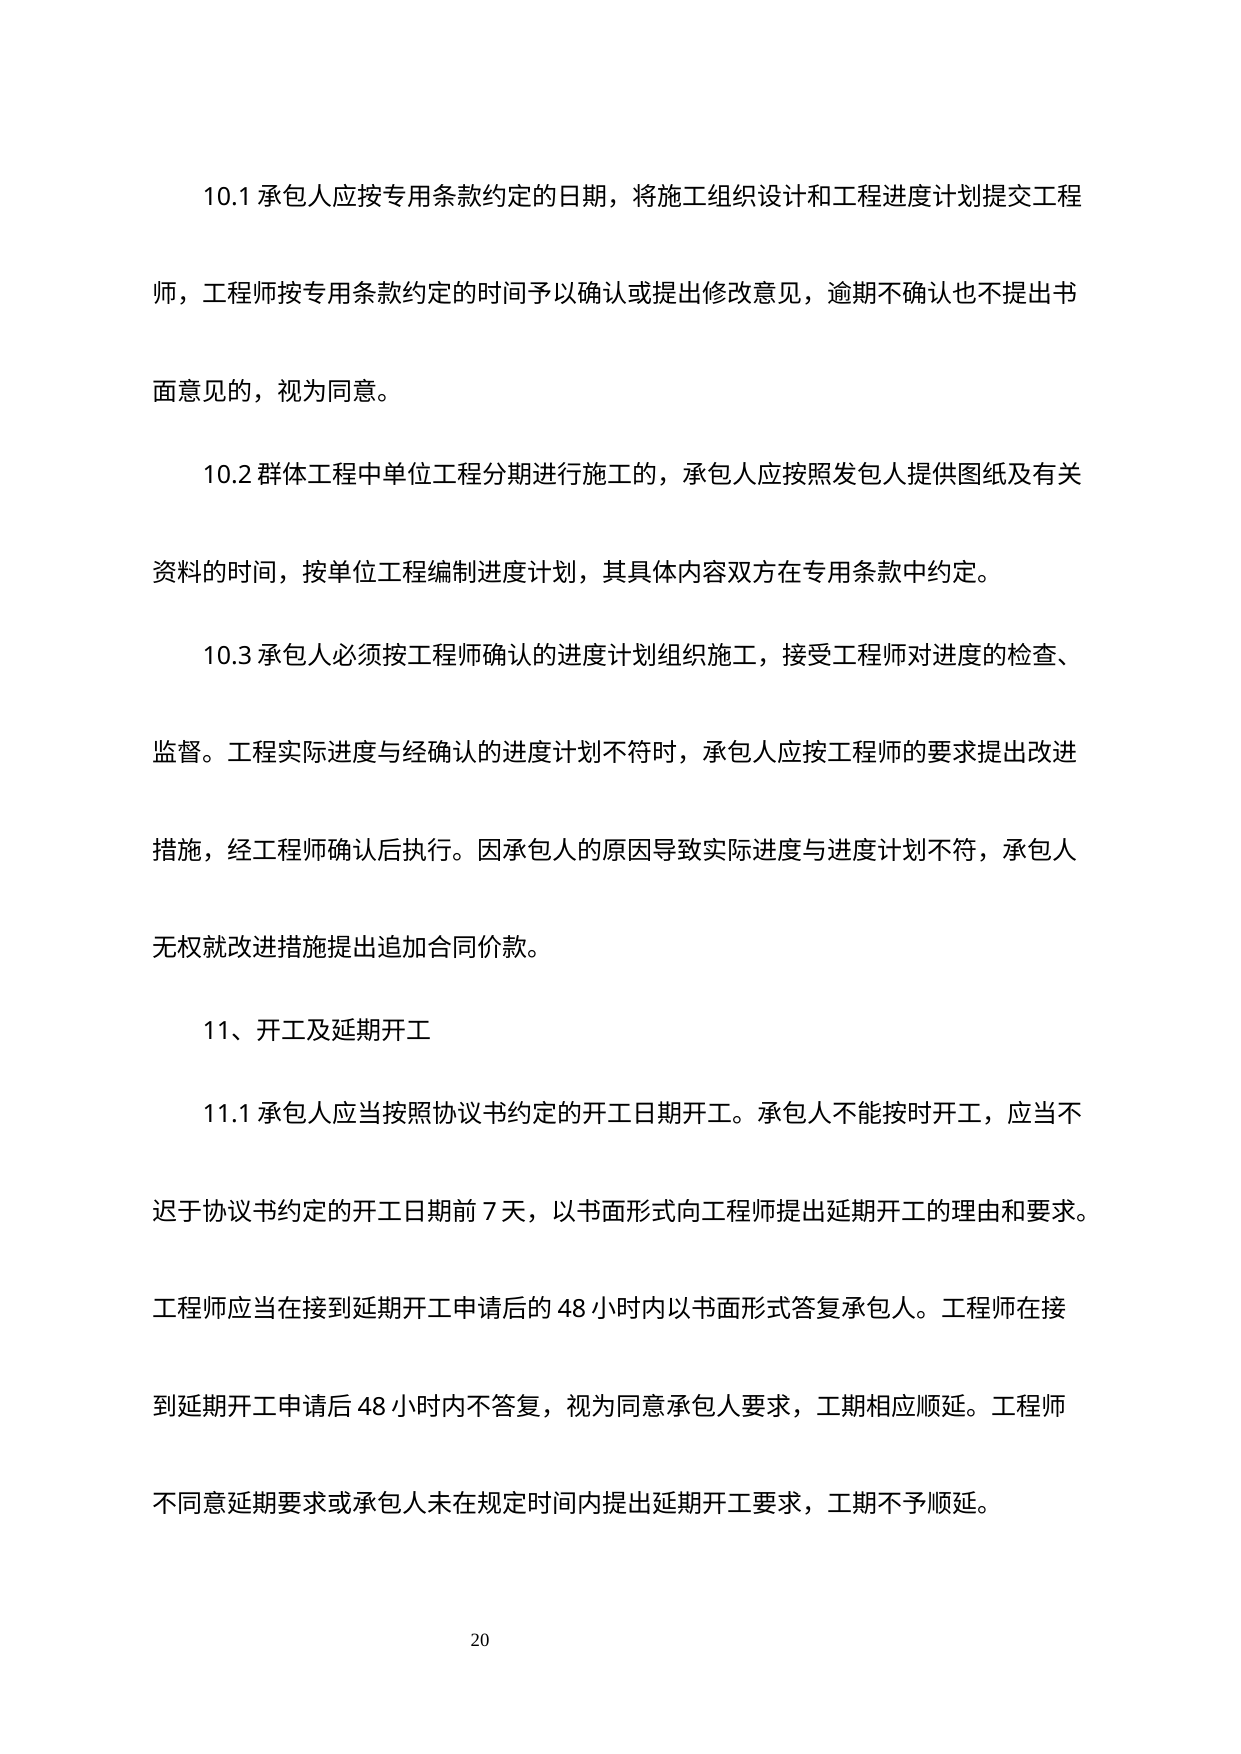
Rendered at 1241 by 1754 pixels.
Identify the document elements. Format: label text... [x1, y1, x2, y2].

text 10.3承包人必须按工程师确认的进度计划组织施工，接受工程师对进度的检查、监督。工程实际进度与经确认的进度计划不符时，承包人应按工程师的要求提出改进措施，经工程师确认后执行。因承包人的原因导致实际进度与进度计划不符，承包人无权就改进措施提出追加合同价款。 [152, 621, 1088, 978]
text 11.1承包人应当按照协议书约定的开工日期开工。承包人不能按时开工，应当不迟于协议书约定的开工日期前7天，以书面形式向工程师提出延期开工的理由和要求。工程师应当在接到延期开工申请后的48小时内以书面形式答复承包人。工程师在接到延期开工申请后48小时内不答复，视为同意承包人要求，工期相应顺延。工程师不同意延期要求或承包人未在规定时间内提出延期开工要求，工期不予顺延。 [152, 1079, 1088, 1534]
text 10.2群体工程中单位工程分期进行施工的，承包人应按照发包人提供图纸及有关资料的时间，按单位工程编制进度计划，其具体内容双方在专用条款中约定。 [152, 440, 1088, 603]
text 10.1承包人应按专用条款约定的日期，将施工组织设计和工程进度计划提交工程师，工程师按专用条款约定的时间予以确认或提出修改意见，逾期不确认也不提出书面意见的，视为同意。 [152, 162, 1088, 422]
text 11、开工及延期开工 [152, 996, 1088, 1061]
